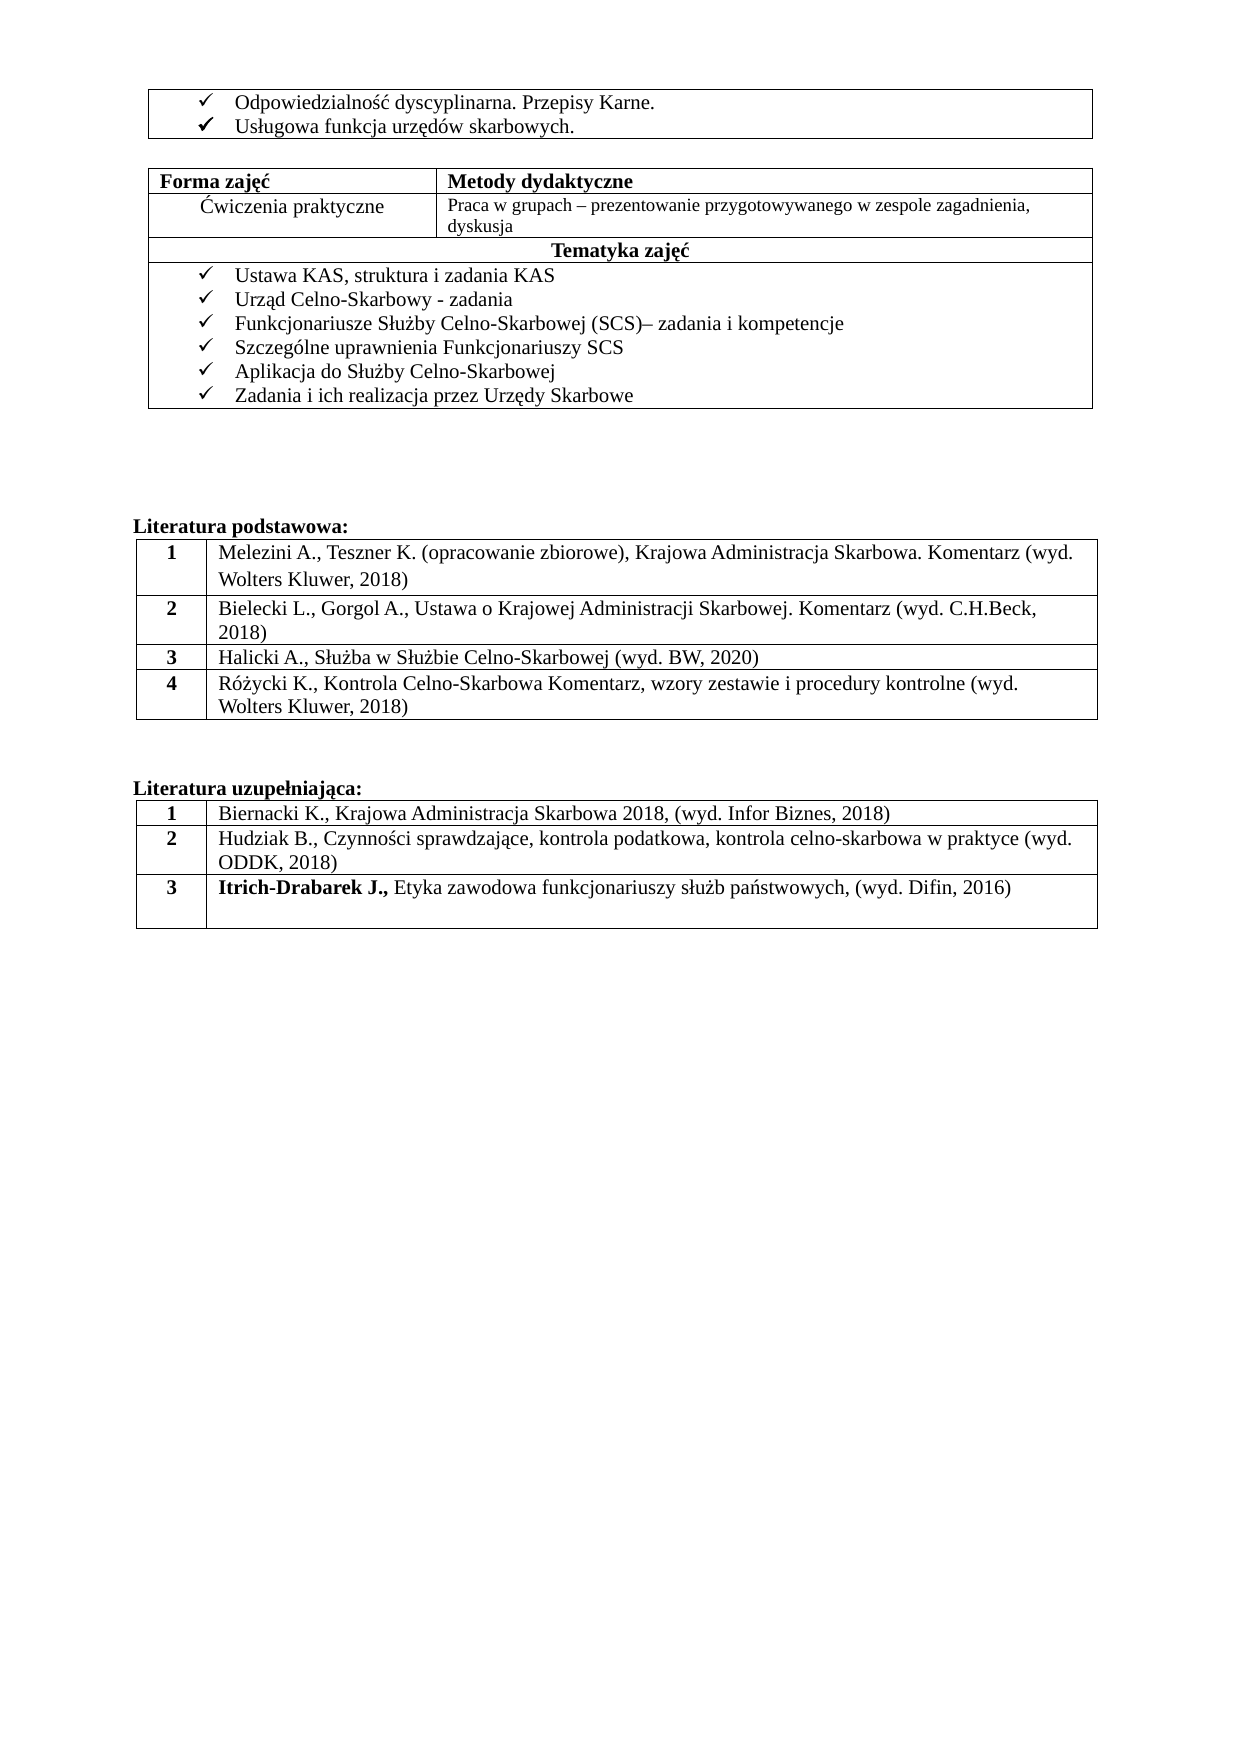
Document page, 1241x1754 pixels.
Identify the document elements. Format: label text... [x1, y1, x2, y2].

table_cell Ustawa KAS, struktura i zadania KAS Urząd Celno-Skarbowy - zadania Funkcjonariusze Służby Celno-Skarbowej (SCS)– zadania i kompetencje Szczególne uprawnienia Funkcjonariuszy SCS Aplikacja do Służby Celno-Skarbowej Zadania i ich realizacja przez Urzędy Skarbowe [149, 263, 1092, 407]
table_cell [149, 90, 1092, 138]
table_cell Halicki A., Służba w Służbie Celno-Skarbowej (wyd. BW, 2020) [207, 645, 1097, 669]
table_cell 3 [137, 875, 206, 928]
table_header Biernacki K., Krajowa Administracja Skarbowa 2018, (wyd. Infor Biznes, 2018) [207, 801, 1097, 825]
table_cell Itrich-Drabarek J., Etyka zawodowa funkcjonariuszy służb państwowych, (wyd. Difin, 2016) [207, 875, 1097, 928]
table_cell 2 [137, 826, 206, 874]
table_header Melezini A., Teszner K. (opracowanie zbiorowe), Krajowa Administracja Skarbowa. Komentarz (wyd. Wolters Kluwer, 2018) [207, 540, 1097, 595]
table_cell 3 [137, 645, 206, 669]
table_header Metody dydaktyczne [437, 169, 1092, 193]
text Literatura podstawowa: [133, 514, 1092, 538]
table_header 1 [137, 540, 206, 595]
table_cell Bielecki L., Gorgol A., Ustawa o Krajowej Administracji Skarbowej. Komentarz (wyd. C.H.Beck, 2018) [207, 596, 1097, 644]
table_header 1 [137, 801, 206, 825]
text Literatura uzupełniająca: [133, 776, 1092, 800]
table_header Forma zajęć [149, 169, 436, 193]
table_cell 4 [137, 670, 206, 718]
table_cell Ćwiczenia praktyczne [149, 194, 436, 237]
table_cell 2 [137, 596, 206, 644]
table_cell Tematyka zajęć [149, 238, 1092, 262]
table_cell Hudziak B., Czynności sprawdzające, kontrola podatkowa, kontrola celno-skarbowa w praktyce (wyd. ODDK, 2018) [207, 826, 1097, 874]
table_cell Różycki K., Kontrola Celno-Skarbowa Komentarz, wzory zestawie i procedury kontrolne (wyd. Wolters Kluwer, 2018) [207, 670, 1097, 718]
table_cell Praca w grupach – prezentowanie przygotowywanego w zespole zagadnienia, dyskusja [437, 194, 1092, 237]
